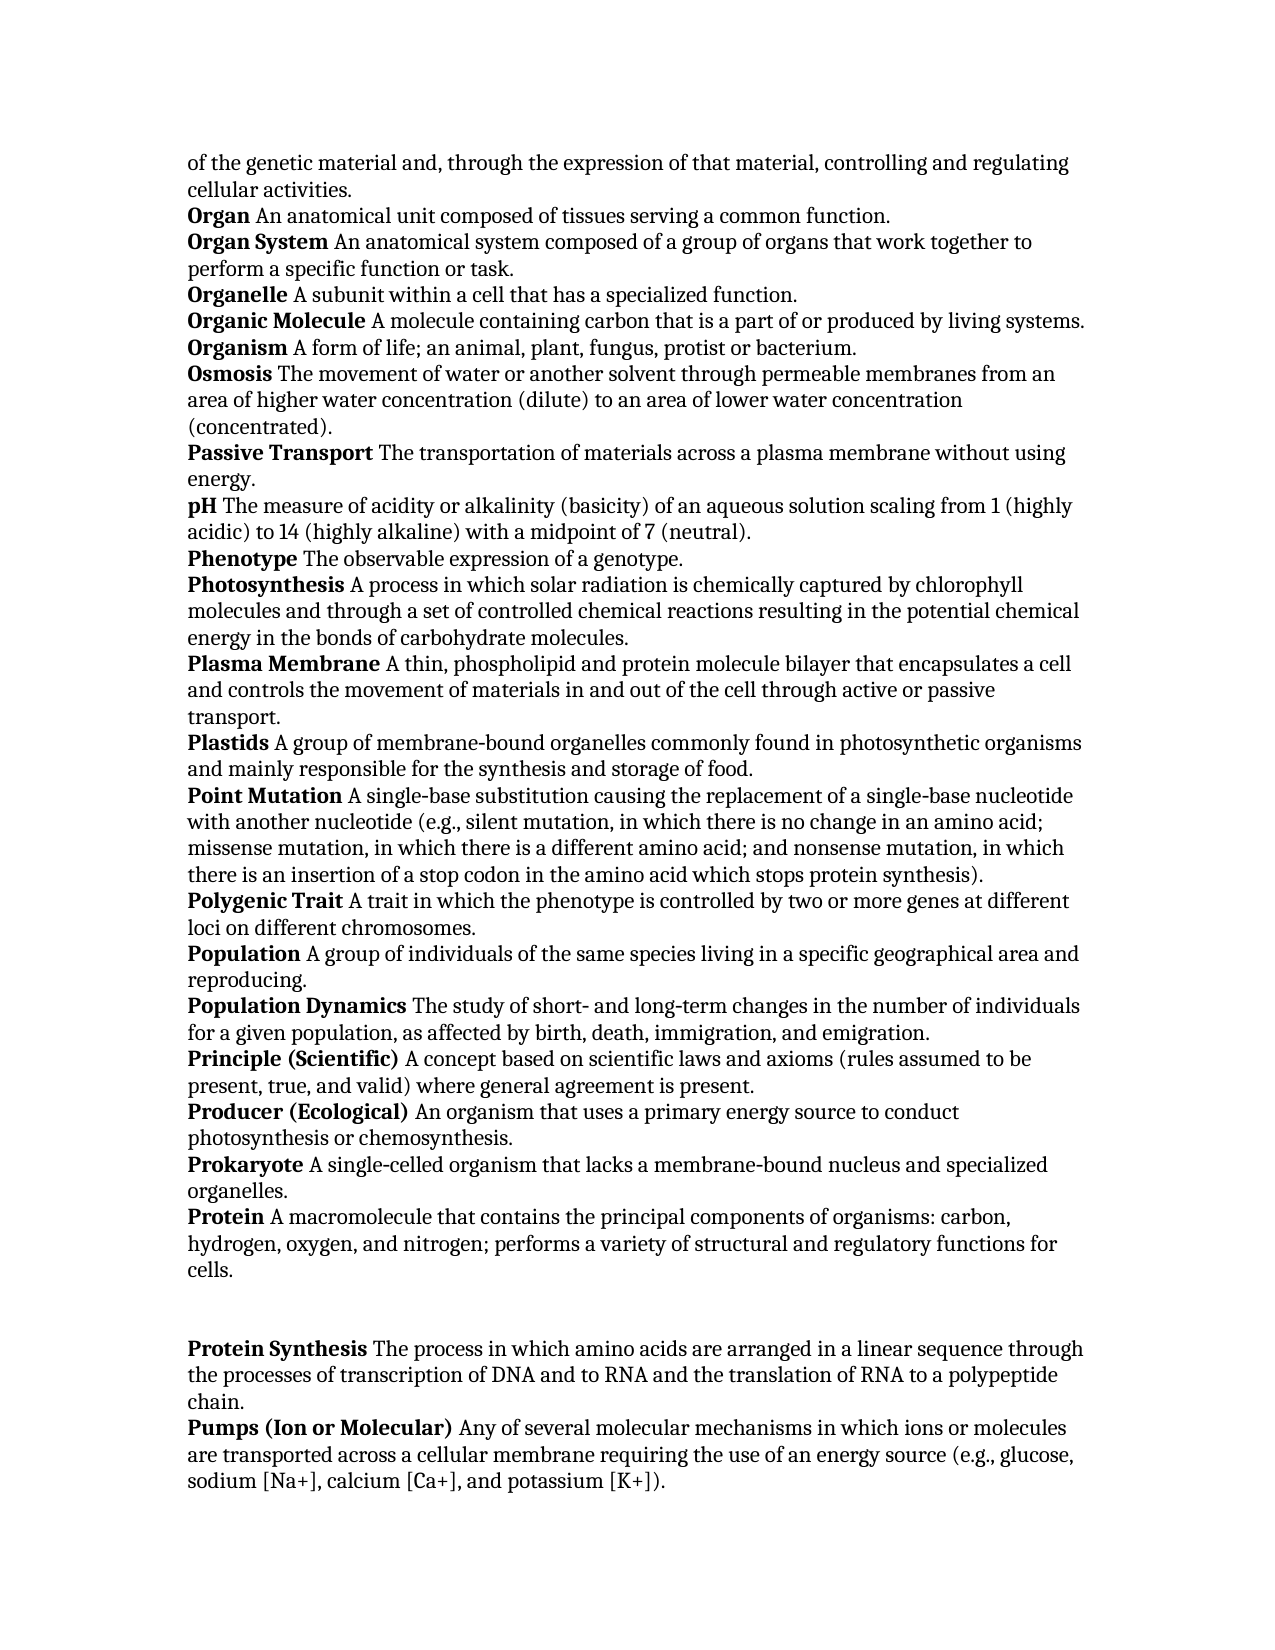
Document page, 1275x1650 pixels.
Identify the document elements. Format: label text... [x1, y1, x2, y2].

text Plasma Membrane A thin, phospholipid and protein molecule bilayer that encapsulates a cell and controls the movement of materials in and out of the cell through active or passive transport. [187, 651, 1087, 730]
text Prokaryote A single‐celled organism that lacks a membrane‐bound nucleus and specialized organelles. [187, 1151, 1087, 1204]
text Passive Transport The transportation of materials across a plasma membrane without using energy. [187, 440, 1087, 493]
text Principle (Scientific) A concept based on scientific laws and axioms (rules assumed to be present, true, and valid) where general agreement is present. [187, 1046, 1087, 1099]
text Organ System An anatomical system composed of a group of organs that work together to perform a specific function or task. [187, 229, 1087, 282]
text Population Dynamics The study of short‐ and long‐term changes in the number of individuals for a given population, as affected by birth, death, immigration, and emigration. [187, 993, 1087, 1046]
text Photosynthesis A process in which solar radiation is chemically captured by chlorophyll molecules and through a set of controlled chemical reactions resulting in the potential chemical energy in the bonds of carbohydrate molecules. [187, 572, 1087, 651]
text Producer (Ecological) An organism that uses a primary energy source to conduct photosynthesis or chemosynthesis. [187, 1099, 1087, 1151]
text Organic Molecule A molecule containing carbon that is a part of or produced by living systems. [187, 308, 1087, 334]
text Protein A macromolecule that contains the principal components of organisms: carbon, hydrogen, oxygen, and nitrogen; performs a variety of structural and regulatory functions for cells. [187, 1204, 1087, 1283]
text Organ An anatomical unit composed of tissues serving a common function. [187, 203, 1087, 229]
text Osmosis The movement of water or another solvent through permeable membranes from an area of higher water concentration (dilute) to an area of lower water concentration (concentrated). [187, 361, 1087, 440]
text Protein Synthesis The process in which amino acids are arranged in a linear sequence through the processes of transcription of DNA and to RNA and the translation of RNA to a polypeptide chain. [187, 1336, 1087, 1415]
text Organelle A subunit within a cell that has a specialized function. [187, 282, 1087, 308]
text Polygenic Trait A trait in which the phenotype is controlled by two or more genes at different loci on different chromosomes. [187, 888, 1087, 941]
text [187, 150, 1087, 203]
text pH The measure of acidity or alkalinity (basicity) of an aqueous solution scaling from 1 (highly acidic) to 14 (highly alkaline) with a midpoint of 7 (neutral). [187, 493, 1087, 545]
text Point Mutation A single‐base substitution causing the replacement of a single‐base nucleotide with another nucleotide (e.g., silent mutation, in which there is no change in an amino acid; missense mutation, in which there is a different amino acid; and nonsense mutation, in which there is an insertion of a stop codon in the amino acid which stops protein synthesis). [187, 782, 1087, 888]
text Plastids A group of membrane‐bound organelles commonly found in photosynthetic organisms and mainly responsible for the synthesis and storage of food. [187, 730, 1087, 782]
text Phenotype The observable expression of a genotype. [187, 545, 1087, 572]
text Population A group of individuals of the same species living in a specific geographical area and reproducing. [187, 941, 1087, 993]
text Pumps (Ion or Molecular) Any of several molecular mechanisms in which ions or molecules are transported across a cellular membrane requiring the use of an energy source (e.g., glucose, sodium [Na+], calcium [Ca+], and potassium [K+]). [187, 1415, 1087, 1494]
text Organism A form of life; an animal, plant, fungus, protist or bacterium. [187, 334, 1087, 361]
